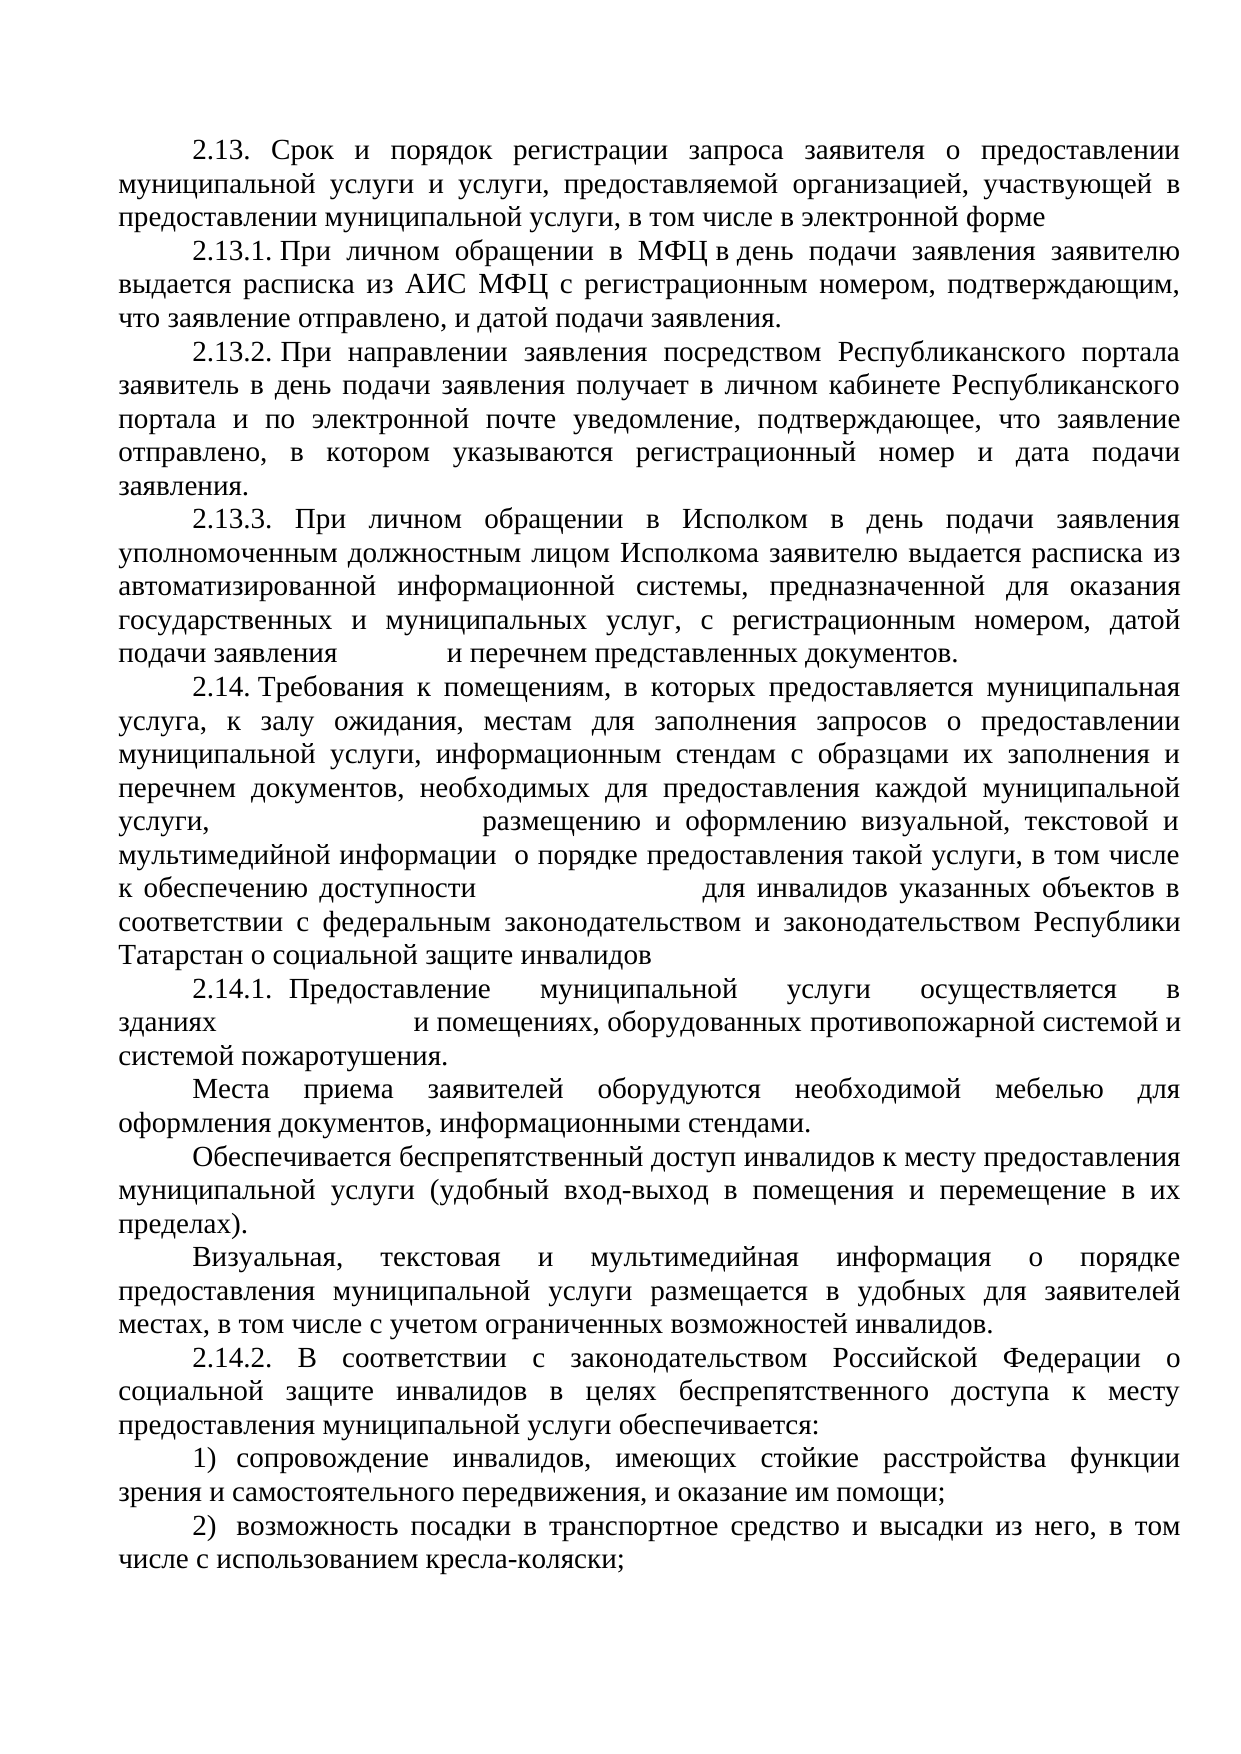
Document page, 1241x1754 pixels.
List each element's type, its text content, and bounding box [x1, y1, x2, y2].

text 2.14. Требования к помещениям, в которых предоставляется муниципальная услуга, к залу ожидания, местам для заполнения запросов о предоставлении муниципальной услуги, информационным стендам с образцами их заполнения и перечнем документов, необходимых для предоставления каждой муниципальной услуги, размещению и оформлению визуальной, текстовой и мультимедийной информации о порядке предоставления такой услуги, в том числе к обеспечению доступности для инвалидов указанных объектов в соответствии с федеральным законодательством и законодательством Республики Татарстан о социальной защите инвалидов [118, 669, 1181, 971]
text 2.13.1. При личном обращении в МФЦ в день подачи заявления заявителю выдается расписка из АИС МФЦ с регистрационным номером, подтверждающим, что заявление отправлено, и датой подачи заявления. [118, 233, 1181, 334]
list сопровождение инвалидов, имеющих стойкие расстройства функции зрения и самостоятельного передвижения, и оказание им помощи; [118, 1441, 1181, 1508]
list возможность посадки в транспортное средство и высадки из него, в том числе с использованием кресла-коляски; [118, 1508, 1181, 1575]
text Места приема заявителей оборудуются необходимой мебелью для оформления документов, информационными стендами. [118, 1072, 1181, 1139]
text 2.13.2. При направлении заявления посредством Республиканского портала заявитель в день подачи заявления получает в личном кабинете Республиканского портала и по электронной почте уведомление, подтверждающее, что заявление отправлено, в котором указываются регистрационный номер и дата подачи заявления. [118, 334, 1181, 501]
text Визуальная, текстовая и мультимедийная информация о порядке предоставления муниципальной услуги размещается в удобных для заявителей местах, в том числе с учетом ограниченных возможностей инвалидов. [118, 1239, 1181, 1340]
text 2.13.3. При личном обращении в Исполком в день подачи заявления уполномоченным должностным лицом Исполкома заявителю выдается расписка из автоматизированной информационной системы, предназначенной для оказания государственных и муниципальных услуг, с регистрационным номером, датой подачи заявления и перечнем представленных документов. [118, 501, 1181, 669]
text 2.14.2. В соответствии с законодательством Российской Федерации о социальной защите инвалидов в целях беспрепятственного доступа к месту предоставления муниципальной услуги обеспечивается: [118, 1340, 1181, 1441]
text 2.14.1. Предоставление муниципальной услуги осуществляется в зданиях и помещениях, оборудованных противопожарной системой и системой пожаротушения. [118, 971, 1181, 1072]
text 2.13. Срок и порядок регистрации запроса заявителя о предоставлении муниципальной услуги и услуги, предоставляемой организацией, участвующей в предоставлении муниципальной услуги, в том числе в электронной форме [118, 132, 1181, 233]
text Обеспечивается беспрепятственный доступ инвалидов к месту предоставления муниципальной услуги (удобный вход-выход в помещения и перемещение в их пределах). [118, 1139, 1181, 1239]
